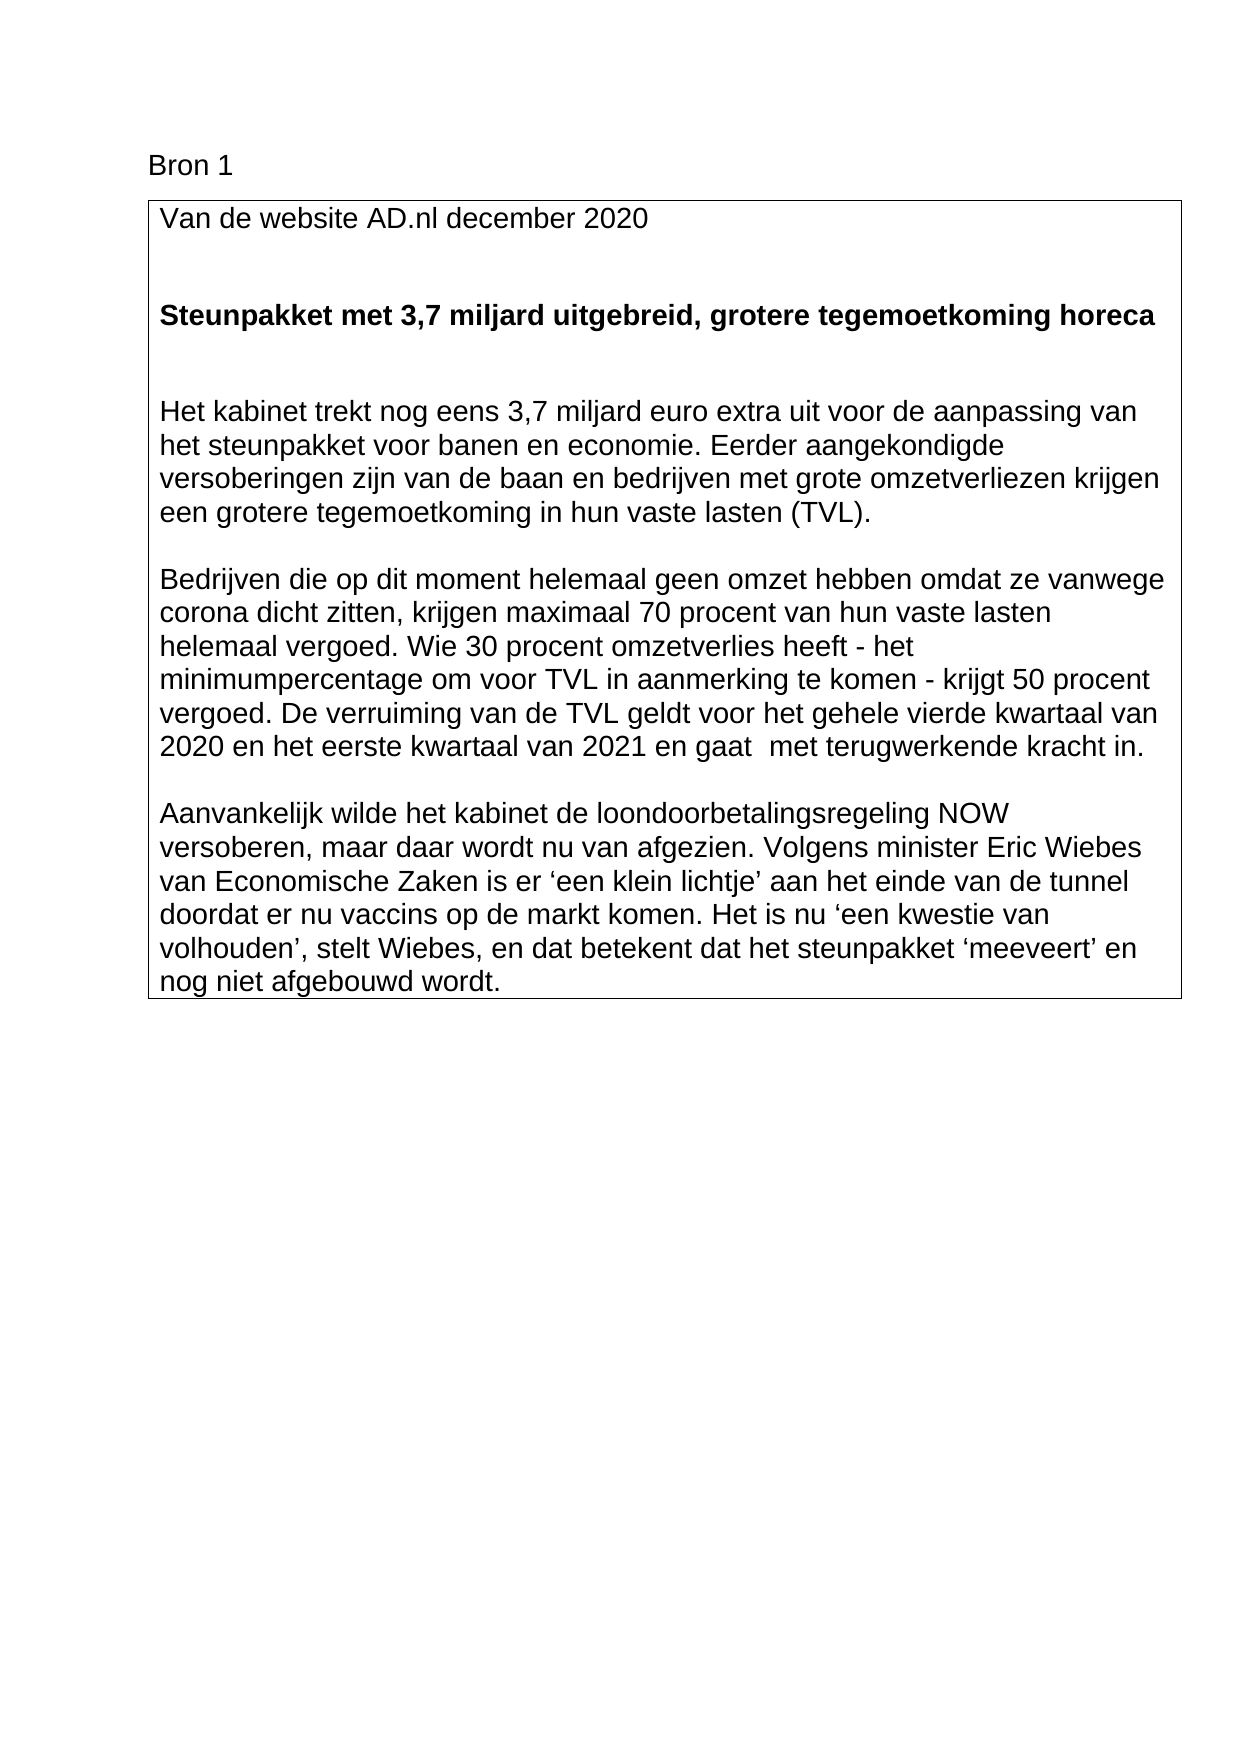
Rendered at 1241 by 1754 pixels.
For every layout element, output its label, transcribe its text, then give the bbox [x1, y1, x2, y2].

text Bron 1 [148, 148, 1093, 181]
table_header Van de website AD.nl december 2020 Steunpakket met 3,7 miljard uitgebreid, grotere tegemoetkoming horeca Het kabinet trekt nog eens 3,7 miljard euro extra uit voor de aanpassing van het steunpakket voor banen en economie. Eerder aangekondigde versoberingen zijn van de baan en bedrijven met grote omzetverliezen krijgen een grotere tegemoetkoming in hun vaste lasten (TVL). Bedrijven die op dit moment helemaal geen omzet hebben omdat ze vanwege corona dicht zitten, krijgen maximaal 70 procent van hun vaste lasten helemaal vergoed. Wie 30 procent omzetverlies heeft - het minimumpercentage om voor TVL in aanmerking te komen - krijgt 50 procent vergoed. De verruiming van de TVL geldt voor het gehele vierde kwartaal van 2020 en het eerste kwartaal van 2021 en gaat met terugwerkende kracht in. Aanvankelijk wilde het kabinet de loondoorbetalingsregeling NOW versoberen, maar daar wordt nu van afgezien. Volgens minister Eric Wiebes van Economische Zaken is er ‘een klein lichtje’ aan het einde van de tunnel doordat er nu vaccins op de markt komen. Het is nu ‘een kwestie van volhouden’, stelt Wiebes, en dat betekent dat het steunpakket ‘meeveert’ en nog niet afgebouwd wordt. [149, 201, 1181, 998]
